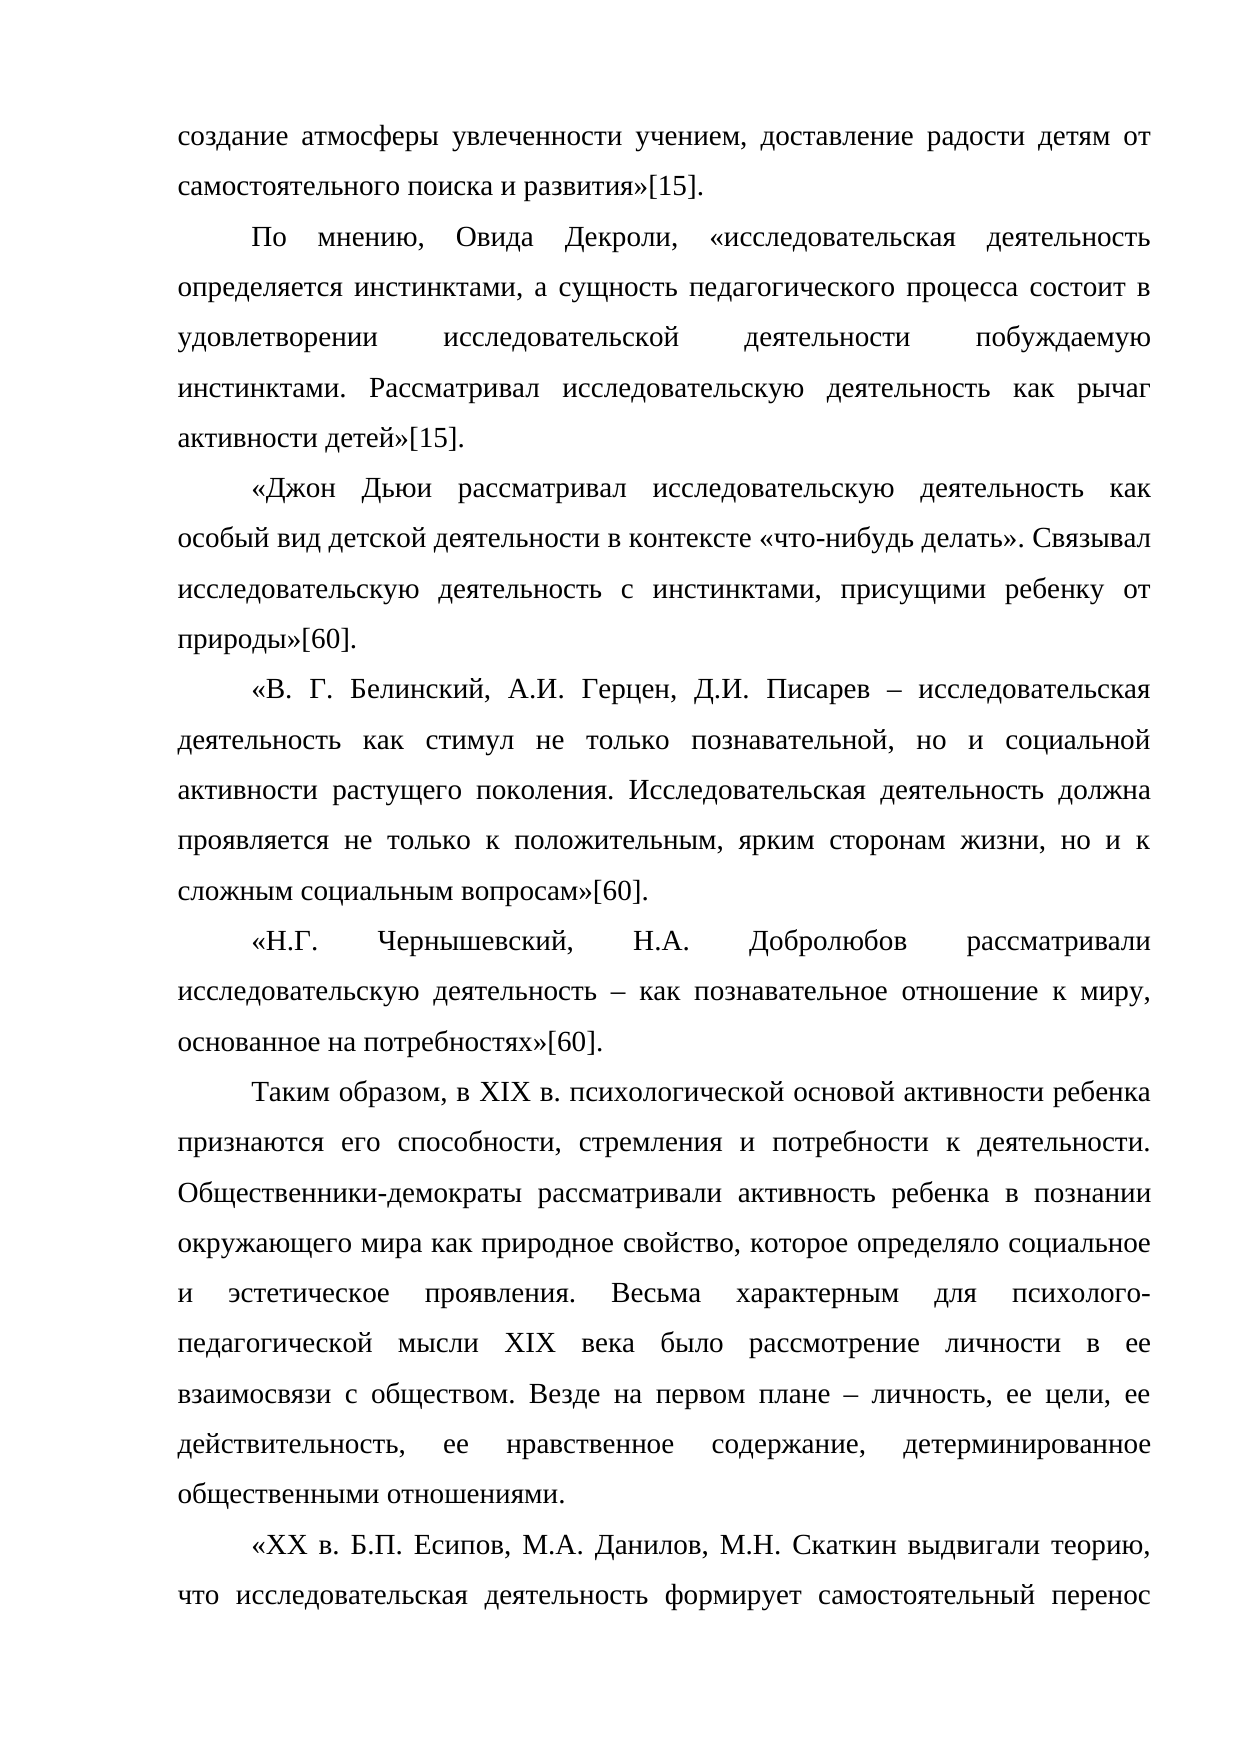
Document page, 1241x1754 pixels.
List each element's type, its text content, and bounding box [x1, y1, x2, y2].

text «В. Г. Белинский, А.И. Герцен, Д.И. Писарев – исследовательская деятельность как стимул не только познавательной, но и социальной активности растущего поколения. Исследовательская деятельность должна проявляется не только к положительным, ярким сторонам жизни, но и к сложным социальным вопросам»[60]. [177, 672, 1152, 906]
text Таким образом, в XIX в. психологической основой активности ребенка признаются его способности, стремления и потребности к деятельности. Общественники-демократы рассматривали активность ребенка в познании окружающего мира как природное свойство, которое определяло социальное и эстетическое проявления. Весьма характерным для психолого-педагогической мысли XIX века было рассмотрение личности в ее взаимосвязи с обществом. Везде на первом плане – личность, ее цели, ее действительность, ее нравственное содержание, детерминированное общественными отношениями. [177, 1074, 1152, 1510]
text По мнению, Овида Декроли, «исследовательская деятельность определяется инстинктами, а сущность педагогического процесса состоит в удовлетворении исследовательской деятельности побуждаемую инстинктами. Рассматривал исследовательскую деятельность как рычаг активности детей»[15]. [177, 219, 1152, 453]
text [177, 1527, 1152, 1611]
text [177, 118, 1152, 202]
text «Джон Дьюи рассматривал исследовательскую деятельность как особый вид детской деятельности в контексте «что-нибудь делать». Связывал исследовательскую деятельность с инстинктами, присущими ребенку от природы»[60]. [177, 470, 1152, 655]
text «Н.Г. Чернышевский, Н.А. Добролюбов рассматривали исследовательскую деятельность – как познавательное отношение к миру, основанное на потребностях»[60]. [177, 923, 1152, 1057]
